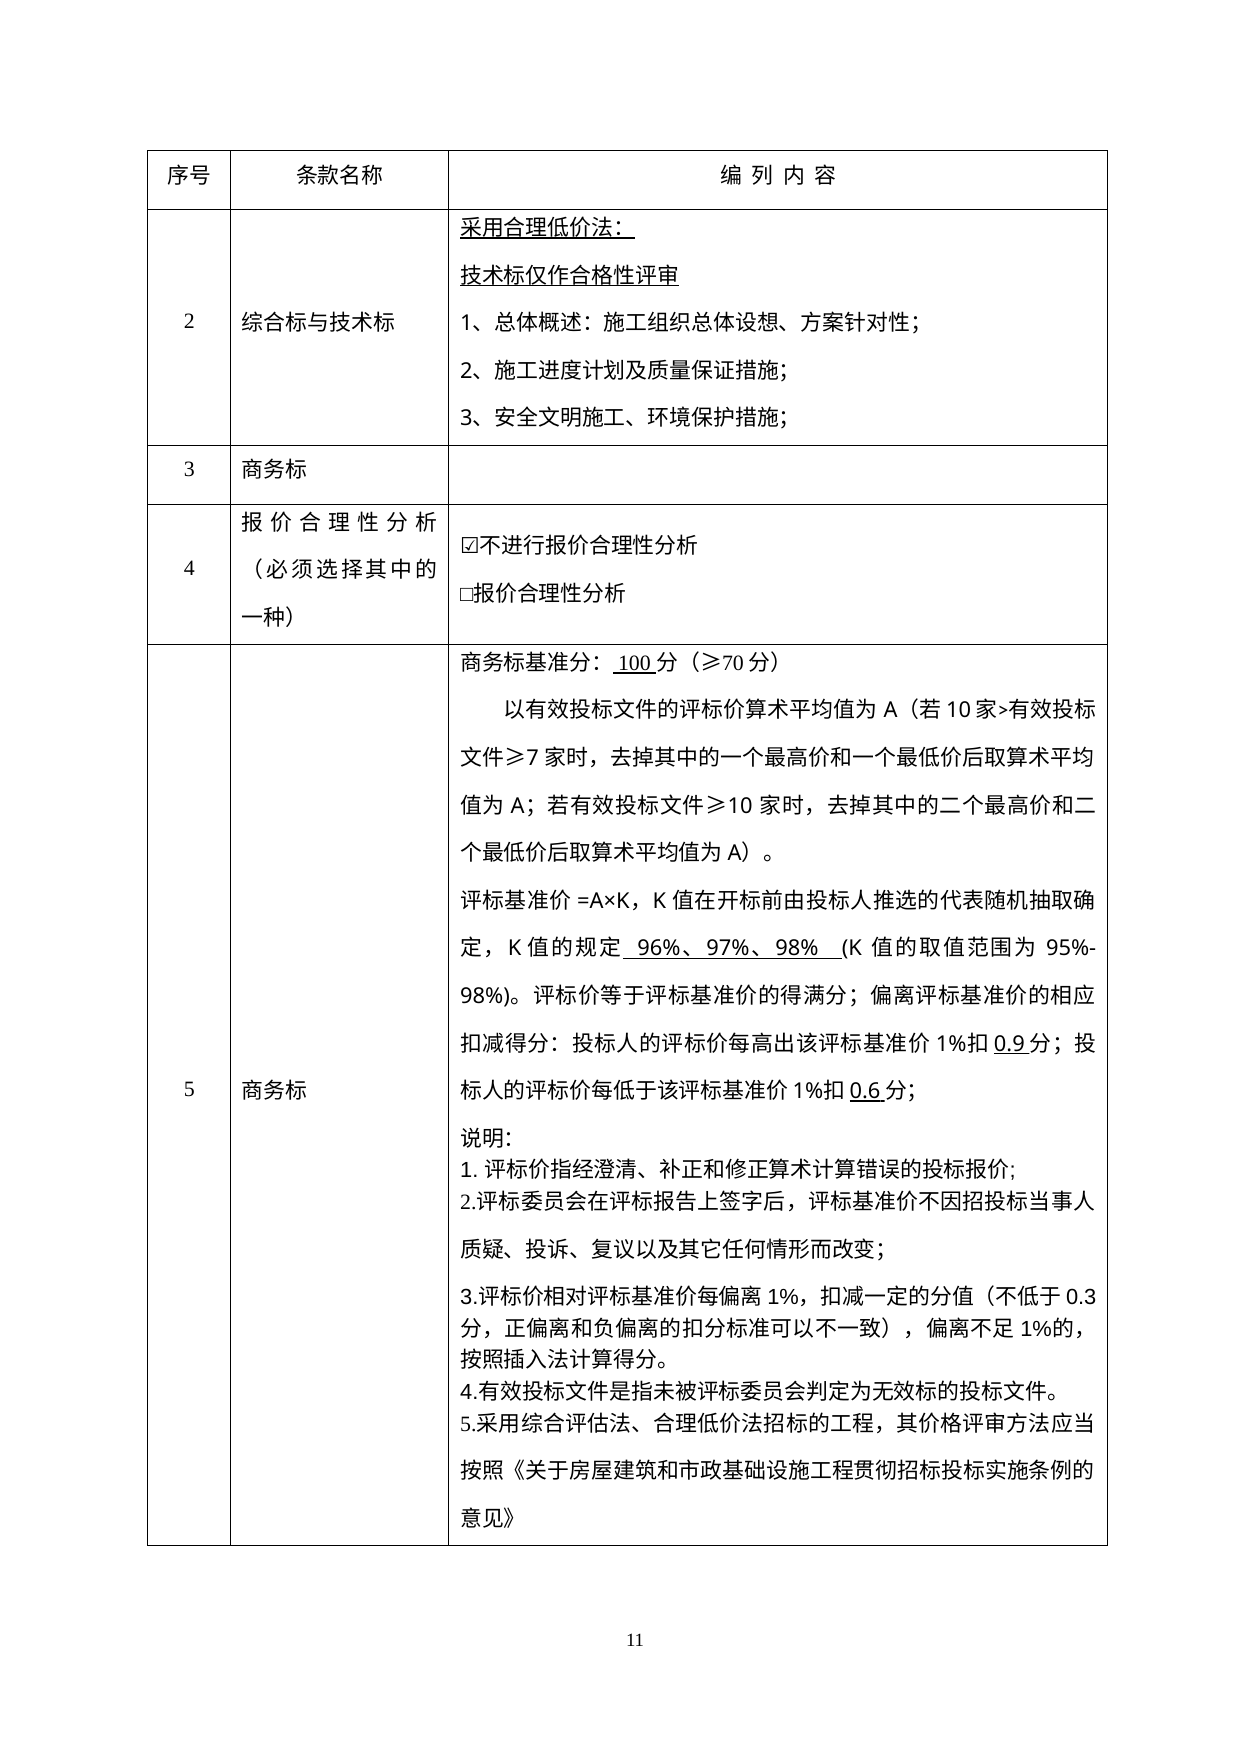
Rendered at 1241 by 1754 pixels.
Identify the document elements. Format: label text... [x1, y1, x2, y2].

table_cell 2 [148, 210, 230, 444]
table_cell 5 [148, 645, 230, 1545]
table_cell 3 [148, 446, 230, 504]
table_cell 采用合理低价法： 技术标仅作合格性评审 1、总体概述：施工组织总体设想、方案针对性； 2、施工进度计划及质量保证措施； 3、安全文明施工、环境保护措施； [449, 210, 1107, 444]
table_cell 商务标 [231, 446, 448, 504]
table_cell 报价合理性分析（必须选择其中的一种） [231, 505, 448, 644]
table_header 序号 [148, 151, 230, 209]
table_cell 商务标 [231, 645, 448, 1545]
table_cell 商务标基准分： 100 分（≥70分） 以有效投标文件的评标价算术平均值为 A（若10家>有效投标文件≥7 家时，去掉其中的一个最高价和一个最低价后取算术平均值为 A；若有效投标文件≥10 家时，去掉其中的二个最高价和二个最低价后取算术平均值为 A）。 评标基准价 =A×K，K 值在开标前由投标人推选的代表随机抽取确定，K值的规定 96%、97%、98% (K 值的取值范围为 95%-98%)。评标价等于评标基准价的得满分；偏离评标基准价的相应扣减得分：投标人的评标价每高出该评标基准价1%扣0.9分；投标人的评标价每低于该评标基准价1%扣0.6分； 说明： 1. 评标价指经澄清、补正和修正算术计算错误的投标报价; 2.评标委员会在评标报告上签字后，评标基准价不因招投标当事人质疑、投诉、复议以及其它任何情形而改变； 3.评标价相对评标基准价每偏离1%，扣减一定的分值（不低于0.3 分，正偏离和负偏离的扣分标准可以不一致），偏离不足1%的，按照插入法计算得分。 4.有效投标文件是指未被评标委员会判定为无效标的投标文件。 5.采用综合评估法、合理低价法招标的工程，其价格评审方法应当按照《关于房屋建筑和市政基础设施工程贯彻招标投标实施条例的意见》 [449, 645, 1107, 1545]
table_cell ☑不进行报价合理性分析 □报价合理性分析 [449, 505, 1107, 644]
table_header 条款名称 [231, 151, 448, 209]
table_cell 4 [148, 505, 230, 644]
table_header 编 列 内 容 [449, 151, 1107, 209]
table_cell [449, 446, 1107, 504]
table_cell 综合标与技术标 [231, 210, 448, 444]
